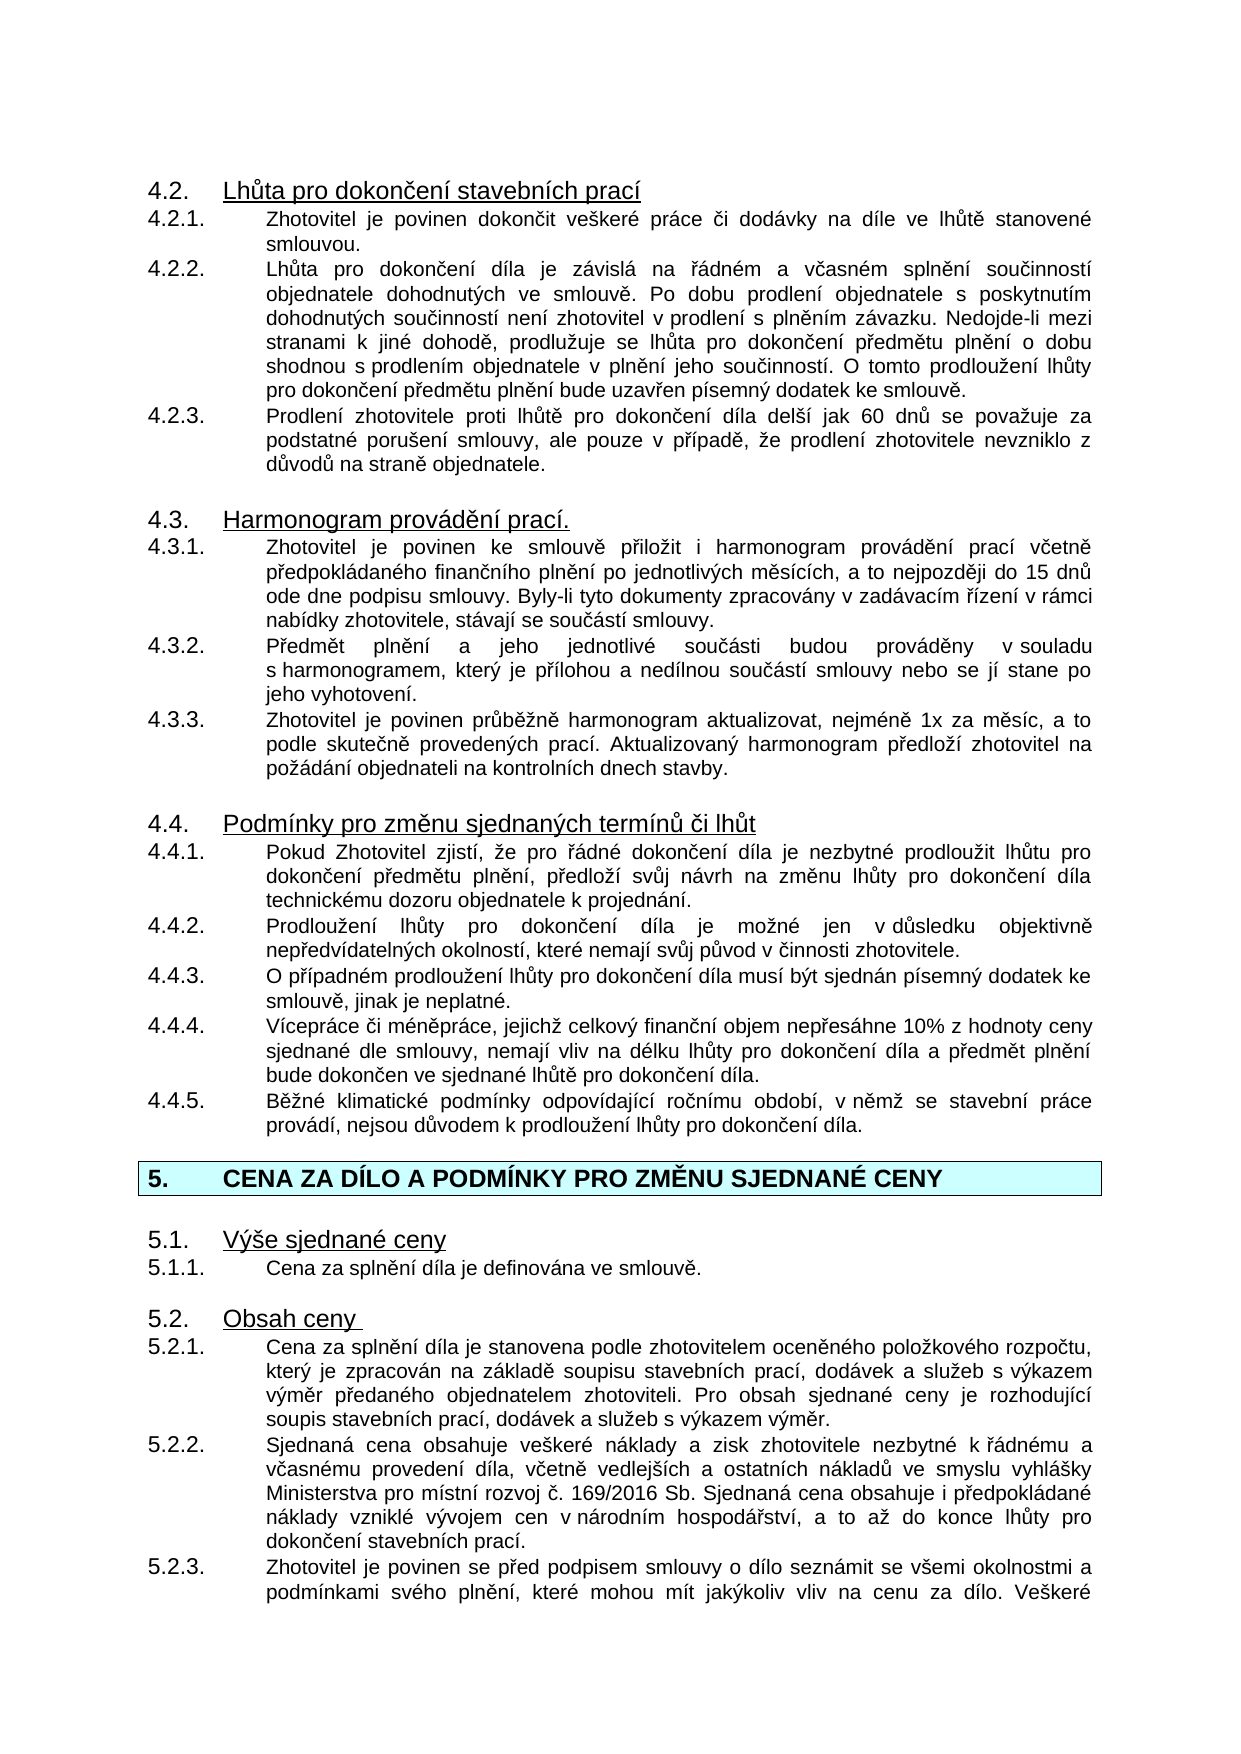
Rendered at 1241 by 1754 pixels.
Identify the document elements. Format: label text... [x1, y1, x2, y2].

list Obsah ceny [148, 1304, 1093, 1333]
list Zhotovitel je povinen průběžně harmonogram aktualizovat, nejméně 1x za měsíc, a to podle skutečně provedených prací. Aktualizovaný harmonogram předloží zhotovitel na požádání objednateli na kontrolních dnech stavby. [148, 706, 1093, 780]
list Cena za splnění díla je definována ve smlouvě. [148, 1254, 1093, 1280]
list O případném prodloužení lhůty pro dokončení díla musí být sjednán písemný dodatek ke smlouvě, jinak je neplatné. [148, 962, 1093, 1012]
list Podmínky pro změnu sjednaných termínů či lhůt [148, 809, 1093, 838]
list Lhůta pro dokončení díla je závislá na řádném a včasném splnění součinností objednatele dohodnutých ve smlouvě. Po dobu prodlení objednatele s poskytnutím dohodnutých součinností není zhotovitel v prodlení s plněním závazku. Nedojde-li mezi stranami k jiné dohodě, prodlužuje se lhůta pro dokončení předmětu plnění o dobu shodnou s prodlením objednatele v plnění jeho součinností. O tomto prodloužení lhůty pro dokončení předmětu plnění bude uzavřen písemný dodatek ke smlouvě. [148, 255, 1093, 402]
list Prodlení zhotovitele proti lhůtě pro dokončení díla delší jak 60 dnů se považuje za podstatné porušení smlouvy, ale pouze v případě, že prodlení zhotovitele nevzniklo z důvodů na straně objednatele. [148, 402, 1093, 476]
list Výše sjednané ceny [148, 1225, 1093, 1254]
list Lhůta pro dokončení stavebních prací [148, 176, 1093, 205]
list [148, 1553, 1093, 1603]
list Cena za splnění díla je stanovena podle zhotovitelem oceněného položkového rozpočtu, který je zpracován na základě soupisu stavebních prací, dodávek a služeb s výkazem výměr předaného objednatelem zhotoviteli. Pro obsah sjednané ceny je rozhodující soupis stavebních prací, dodávek a služeb s výkazem výměr. [148, 1333, 1093, 1431]
list Prodloužení lhůty pro dokončení díla je možné jen v důsledku objektivně nepředvídatelných okolností, které nemají svůj původ v činnosti zhotovitele. [148, 912, 1093, 962]
list Běžné klimatické podmínky odpovídající ročnímu období, v němž se stavební práce provádí, nejsou důvodem k prodloužení lhůty pro dokončení díla. [148, 1087, 1093, 1137]
list Harmonogram provádění prací. [148, 504, 1093, 533]
list Zhotovitel je povinen ke smlouvě přiložit i harmonogram provádění prací včetně předpokládaného finančního plnění po jednotlivých měsících, a to nejpozději do 15 dnů ode dne podpisu smlouvy. Byly-li tyto dokumenty zpracovány v zadávacím řízení v rámci nabídky zhotovitele, stávají se součástí smlouvy. [148, 533, 1093, 632]
list Vícepráce či méněpráce, jejichž celkový finanční objem nepřesáhne 10% z hodnoty ceny sjednané dle smlouvy, nemají vliv na délku lhůty pro dokončení díla a předmět plnění bude dokončen ve sjednané lhůtě pro dokončení díla. [148, 1012, 1093, 1087]
list Sjednaná cena obsahuje veškeré náklady a zisk zhotovitele nezbytné k řádnému a včasnému provedení díla, včetně vedlejších a ostatních nákladů ve smyslu vyhlášky Ministerstva pro místní rozvoj č. 169/2016 Sb. Sjednaná cena obsahuje i předpokládané náklady vzniklé vývojem cen v národním hospodářství, a to až do konce lhůty pro dokončení stavebních prací. [148, 1431, 1093, 1553]
list Předmět plnění a jeho jednotlivé součásti budou prováděny v souladu s harmonogramem, který je přílohou a nedílnou součástí smlouvy nebo se jí stane po jeho vyhotovení. [148, 632, 1093, 706]
list Zhotovitel je povinen dokončit veškeré práce či dodávky na díle ve lhůtě stanovené smlouvou. [148, 205, 1093, 255]
list Cena za dílo a podmínky pro změnu sjednané ceny [139, 1162, 1101, 1195]
list Pokud Zhotovitel zjistí, že pro řádné dokončení díla je nezbytné prodloužit lhůtu pro dokončení předmětu plnění, předloží svůj návrh na změnu lhůty pro dokončení díla technickému dozoru objednatele k projednání. [148, 838, 1093, 912]
